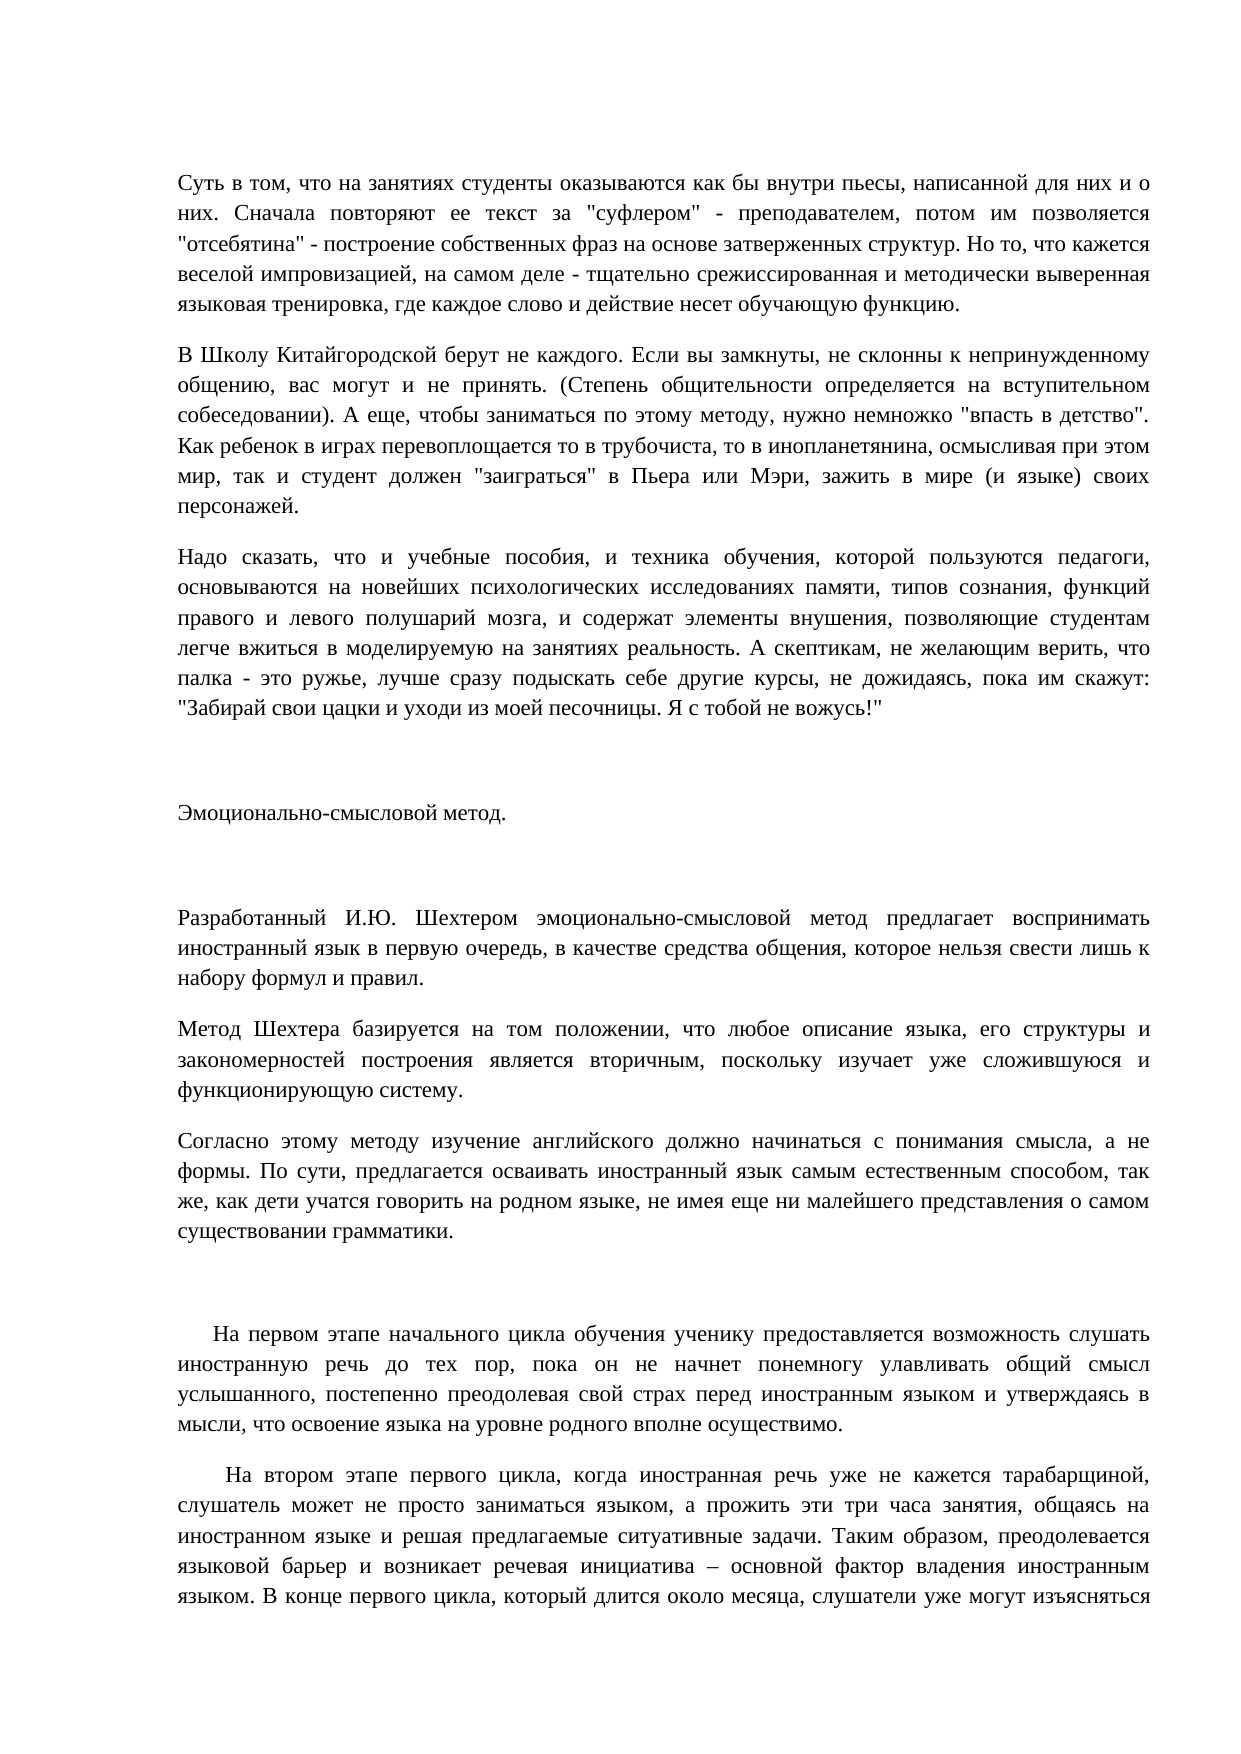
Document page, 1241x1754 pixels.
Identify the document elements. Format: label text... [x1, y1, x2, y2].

text Метод Шехтера базируется на том положении, что любое описание языка, его структуры и закономерностей построения является вторичным, поскольку изучает уже сложившуюся и функционирующую систему. [177, 1015, 1152, 1102]
text В Школу Китайгородской берут не каждого. Если вы замкнуты, не склонны к непринужденному общению, вас могут и не принять. (Степень общительности определяется на вступительном собеседовании). А еще, чтобы заниматься по этому методу, нужно немножко "впасть в детство". Как ребенок в играх перевоплощается то в трубочиста, то в инопланетянина, осмысливая при этом мир, так и студент должен "заиграться" в Пьера или Мэри, зажить в мире (и языке) своих персонажей. [177, 341, 1152, 518]
text Суть в том, что на занятиях студенты оказываются как бы внутри пьесы, написанной для них и о них. Сначала повторяют ее текст за "суфлером" - преподавателем, потом им позволяется "отсебятина" - построение собственных фраз на основе затверженных структур. Но то, что кажется веселой импровизацией, на самом деле - тщательно срежиссированная и методически выверенная языковая тренировка, где каждое слово и действие несет обучающую функцию. [177, 169, 1152, 316]
text Разработанный И.Ю. Шехтером эмоционально-смысловой метод предлагает воспринимать иностранный язык в первую очередь, в качестве средства общения, которое нельзя свести лишь к набору формул и правил. [177, 904, 1152, 991]
text Эмоционально-смысловой метод. [177, 799, 1152, 825]
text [177, 1461, 1152, 1608]
text Согласно этому методу изучение английского должно начинаться с понимания смысла, а не формы. По сути, предлагается осваивать иностранный язык самым естественным способом, так же, как дети учатся говорить на родном языке, не имея еще ни малейшего представления о самом существовании грамматики. [177, 1127, 1152, 1244]
text На первом этапе начального цикла обучения ученику предоставляется возможность слушать иностранную речь до тех пор, пока он не начнет понемногу улавливать общий смысл услышанного, постепенно преодолевая свой страх перед иностранным языком и утверждаясь в мысли, что освоение языка на уровне родного вполне осуществимо. [177, 1319, 1152, 1437]
text Надо сказать, что и учебные пособия, и техника обучения, которой пользуются педагоги, основываются на новейших психологических исследованиях памяти, типов сознания, функций правого и левого полушарий мозга, и содержат элементы внушения, позволяющие студентам легче вжиться в моделируемую на занятиях реальность. А скептикам, не желающим верить, что палка - это ружье, лучше сразу подыскать себе другие курсы, не дожидаясь, пока им скажут: "Забирай свои цацки и уходи из моей песочницы. Я с тобой не вожусь!" [177, 543, 1152, 721]
